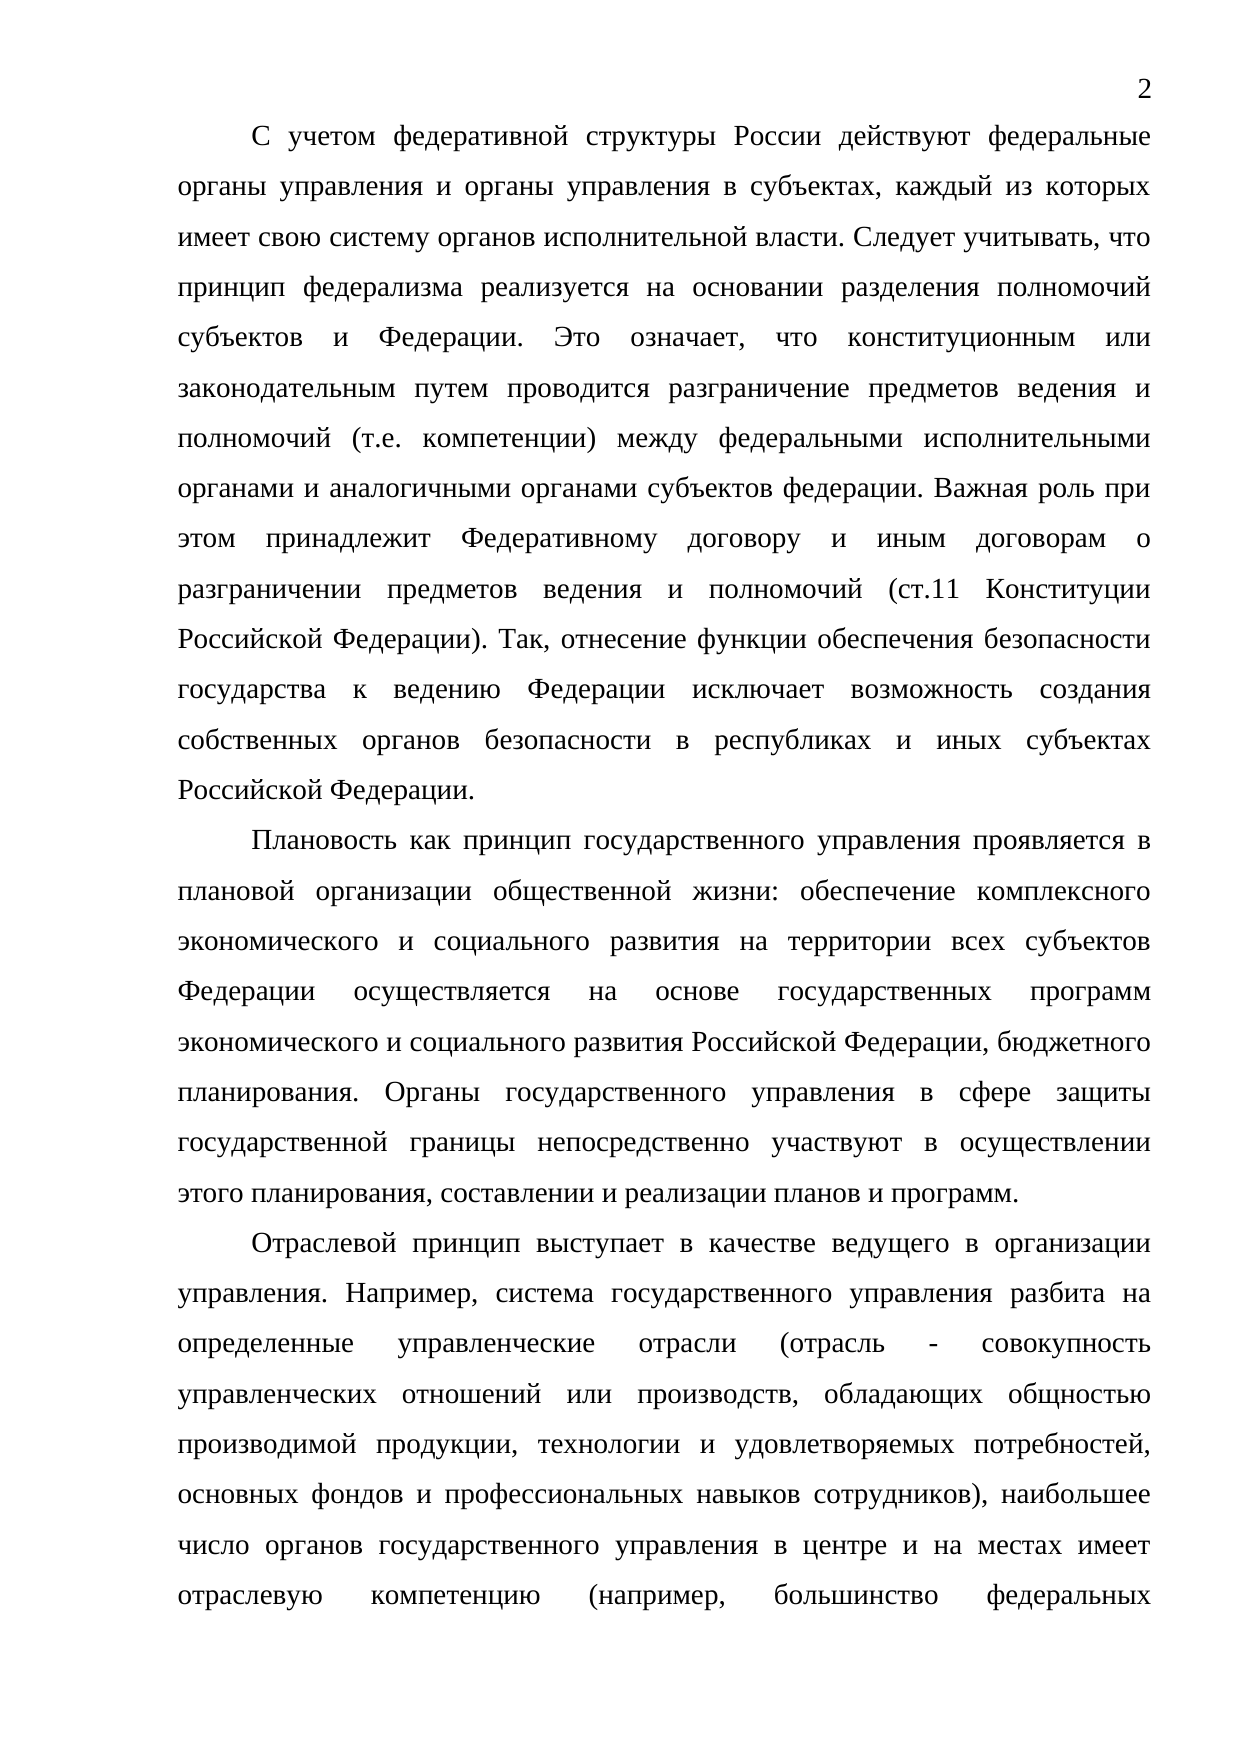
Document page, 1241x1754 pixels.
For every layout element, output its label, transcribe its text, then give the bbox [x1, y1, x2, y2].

text Плановость как принцип государственного управления проявляется в плановой организации общественной жизни: обеспечение комплексного экономического и социального развития на территории всех субъектов Федерации осуществляется на основе государственных программ экономического и социального развития Российской Федерации, бюджетного планирования. Органы государственного управления в сфере защиты государственной границы непосредственно участвуют в осуществлении этого планирования, составлении и реализации планов и программ. [177, 822, 1152, 1208]
text С учетом федеративной структуры России действуют федеральные органы управления и органы управления в субъектах, каждый из которых имеет свою систему органов исполнительной власти. Следует учитывать, что принцип федерализма реализуется на основании разделения полномочий субъектов и Федерации. Это означает, что конституционным или законодательным путем проводится разграничение предметов ведения и полномочий (т.е. компетенции) между федеральными исполнительными органами и аналогичными органами субъектов федерации. Важная роль при этом принадлежит Федеративному договору и иным договорам о разграничении предметов ведения и полномочий (ст.11 Конституции Российской Федерации). Так, отнесение функции обеспечения безопасности государства к ведению Федерации исключает возможность создания собственных органов безопасности в республиках и иных субъектах Российской Федерации. [177, 118, 1152, 806]
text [177, 1225, 1152, 1611]
